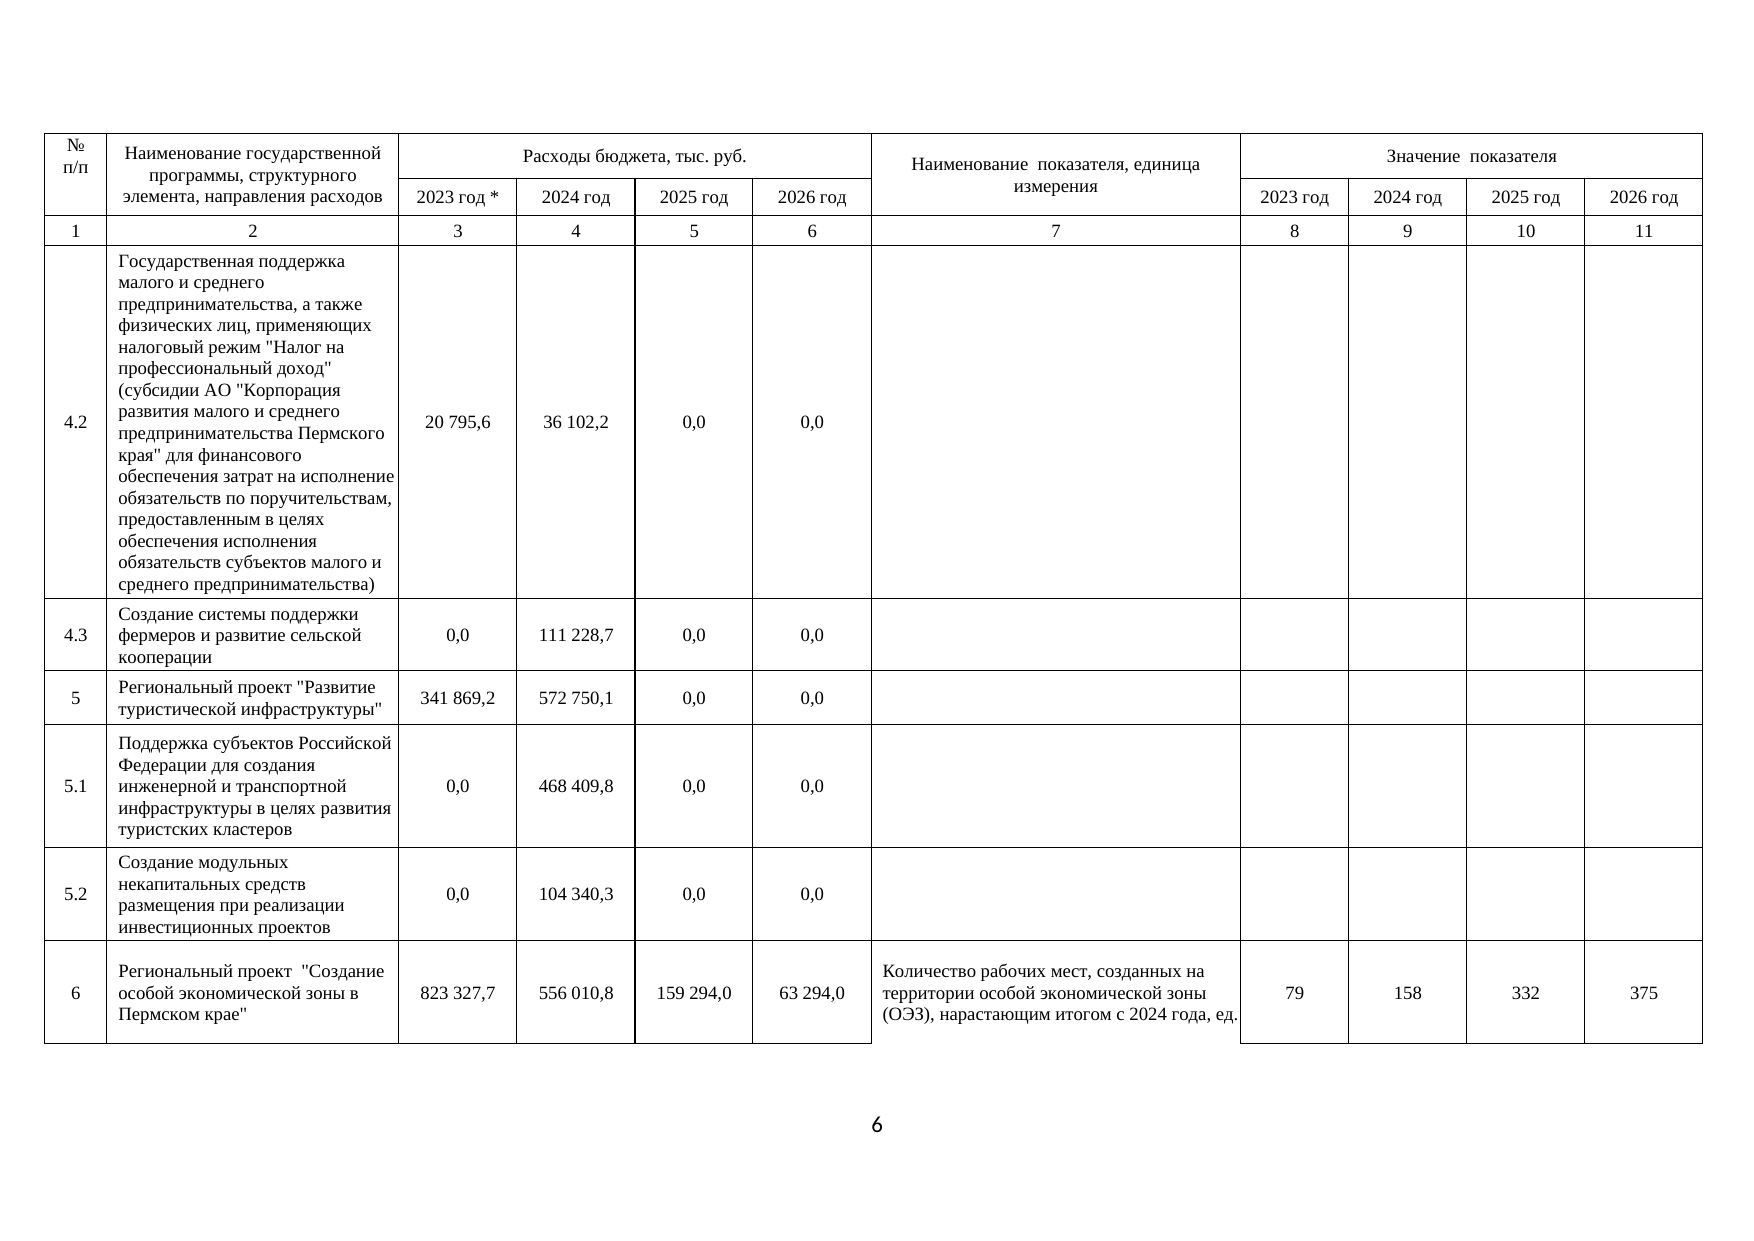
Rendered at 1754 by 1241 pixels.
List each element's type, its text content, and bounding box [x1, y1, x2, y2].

table_cell 2026 год [753, 179, 871, 215]
table_cell [872, 599, 1240, 670]
table_cell 556 010,8 [517, 941, 634, 1043]
table_cell 0,0 [636, 246, 752, 598]
table_cell 4 [517, 216, 634, 245]
table_cell [1585, 725, 1702, 847]
table_cell 1 [45, 216, 106, 245]
table_cell 159 294,0 [636, 941, 752, 1043]
table_cell 111 228,7 [517, 599, 634, 670]
table_cell 0,0 [399, 848, 516, 940]
table_cell 4.3 [45, 599, 106, 670]
table_cell 0,0 [636, 599, 752, 670]
table_cell [1349, 599, 1466, 670]
table_cell 2 [107, 216, 398, 245]
table_cell Создание системы поддержки фермеров и развитие сельской кооперации [107, 599, 398, 670]
table_cell 20 795,6 [399, 246, 516, 598]
table_cell [1585, 671, 1702, 724]
table_cell 2023 год [1241, 179, 1348, 215]
table_cell 6 [753, 216, 871, 245]
table_cell 5.1 [45, 725, 106, 847]
table_cell 0,0 [753, 725, 871, 847]
table_cell [1349, 725, 1466, 847]
table_cell 0,0 [636, 725, 752, 847]
table_cell Региональный проект "Создание особой экономической зоны в Пермском крае" [107, 941, 398, 1043]
table_cell [1349, 848, 1466, 940]
table_header Расходы бюджета, тыс. руб. [399, 134, 871, 177]
table_cell 11 [1585, 216, 1702, 245]
table_cell [1241, 599, 1348, 670]
table_cell 823 327,7 [399, 941, 516, 1043]
table_header Наименование государственной программы, структурного элемента, направления расходов [107, 134, 398, 215]
table_cell 2025 год [1467, 179, 1584, 215]
table_cell 5.2 [45, 848, 106, 940]
table_cell [872, 246, 1240, 598]
table_cell 0,0 [753, 671, 871, 724]
table_cell [872, 848, 1240, 940]
table_cell [1585, 848, 1702, 940]
table_cell [1467, 725, 1584, 847]
table_cell [1241, 671, 1348, 724]
table_cell 104 340,3 [517, 848, 634, 940]
table_cell Создание модульных некапитальных средств размещения при реализации инвестиционных проектов [107, 848, 398, 940]
table_cell [1467, 848, 1584, 940]
table_cell 79 [1241, 941, 1348, 1043]
table_cell [1241, 848, 1348, 940]
table_cell 9 [1349, 216, 1466, 245]
table_cell [1585, 246, 1702, 598]
table_cell 6 [45, 941, 106, 1043]
table_cell [1241, 246, 1348, 598]
table_cell 5 [45, 671, 106, 724]
table_cell 341 869,2 [399, 671, 516, 724]
table_cell 36 102,2 [517, 246, 634, 598]
table_cell 0,0 [399, 599, 516, 670]
table_cell 3 [399, 216, 516, 245]
table_cell 158 [1349, 941, 1466, 1043]
table_cell 332 [1467, 941, 1584, 1043]
table_cell 0,0 [753, 848, 871, 940]
table_cell Поддержка субъектов Российской Федерации для создания инженерной и транспортной инфраструктуры в целях развития туристских кластеров [107, 725, 398, 847]
table_cell [1585, 599, 1702, 670]
table_cell [872, 725, 1240, 847]
table_cell 0,0 [753, 599, 871, 670]
table_cell 5 [636, 216, 752, 245]
table_cell [872, 671, 1240, 724]
table_cell 2023 год * [399, 179, 516, 215]
table_cell 0,0 [399, 725, 516, 847]
table_cell 63 294,0 [753, 941, 871, 1043]
table_cell 8 [1241, 216, 1348, 245]
table_cell 2026 год [1585, 179, 1702, 215]
table_cell 468 409,8 [517, 725, 634, 847]
table_cell [1467, 671, 1584, 724]
table_cell 4.2 [45, 246, 106, 598]
table_cell [1467, 246, 1584, 598]
table_cell 10 [1467, 216, 1584, 245]
table_cell 375 [1585, 941, 1702, 1043]
table_cell [1467, 599, 1584, 670]
table_cell 0,0 [636, 848, 752, 940]
table_cell 2024 год [1349, 179, 1466, 215]
table_header Значение показателя [1241, 134, 1702, 177]
table_cell 2025 год [636, 179, 752, 215]
table_cell 572 750,1 [517, 671, 634, 724]
table_cell [1349, 246, 1466, 598]
table_cell 2024 год [517, 179, 634, 215]
table_cell 0,0 [636, 671, 752, 724]
table_cell 7 [872, 216, 1240, 245]
table_cell Количество рабочих мест, созданных на территории особой экономической зоны (ОЭЗ), нарастающим итогом с 2024 года, ед. [872, 941, 1240, 1043]
table_header № п/п [45, 134, 106, 215]
table_cell Региональный проект "Развитие туристической инфраструктуры" [107, 671, 398, 724]
table_cell Государственная поддержка малого и среднего предпринимательства, а также физических лиц, применяющих налоговый режим "Налог на профессиональный доход" (субсидии АО "Корпорация развития малого и среднего предпринимательства Пермского края" для финансового обеспечения затрат на исполнение обязательств по поручительствам, предоставленным в целях обеспечения исполнения обязательств субъектов малого и среднего предпринимательства) [107, 246, 398, 598]
table_cell [1241, 725, 1348, 847]
table_header Наименование показателя, единица измерения [872, 134, 1240, 215]
table_cell 0,0 [753, 246, 871, 598]
table_cell [1349, 671, 1466, 724]
